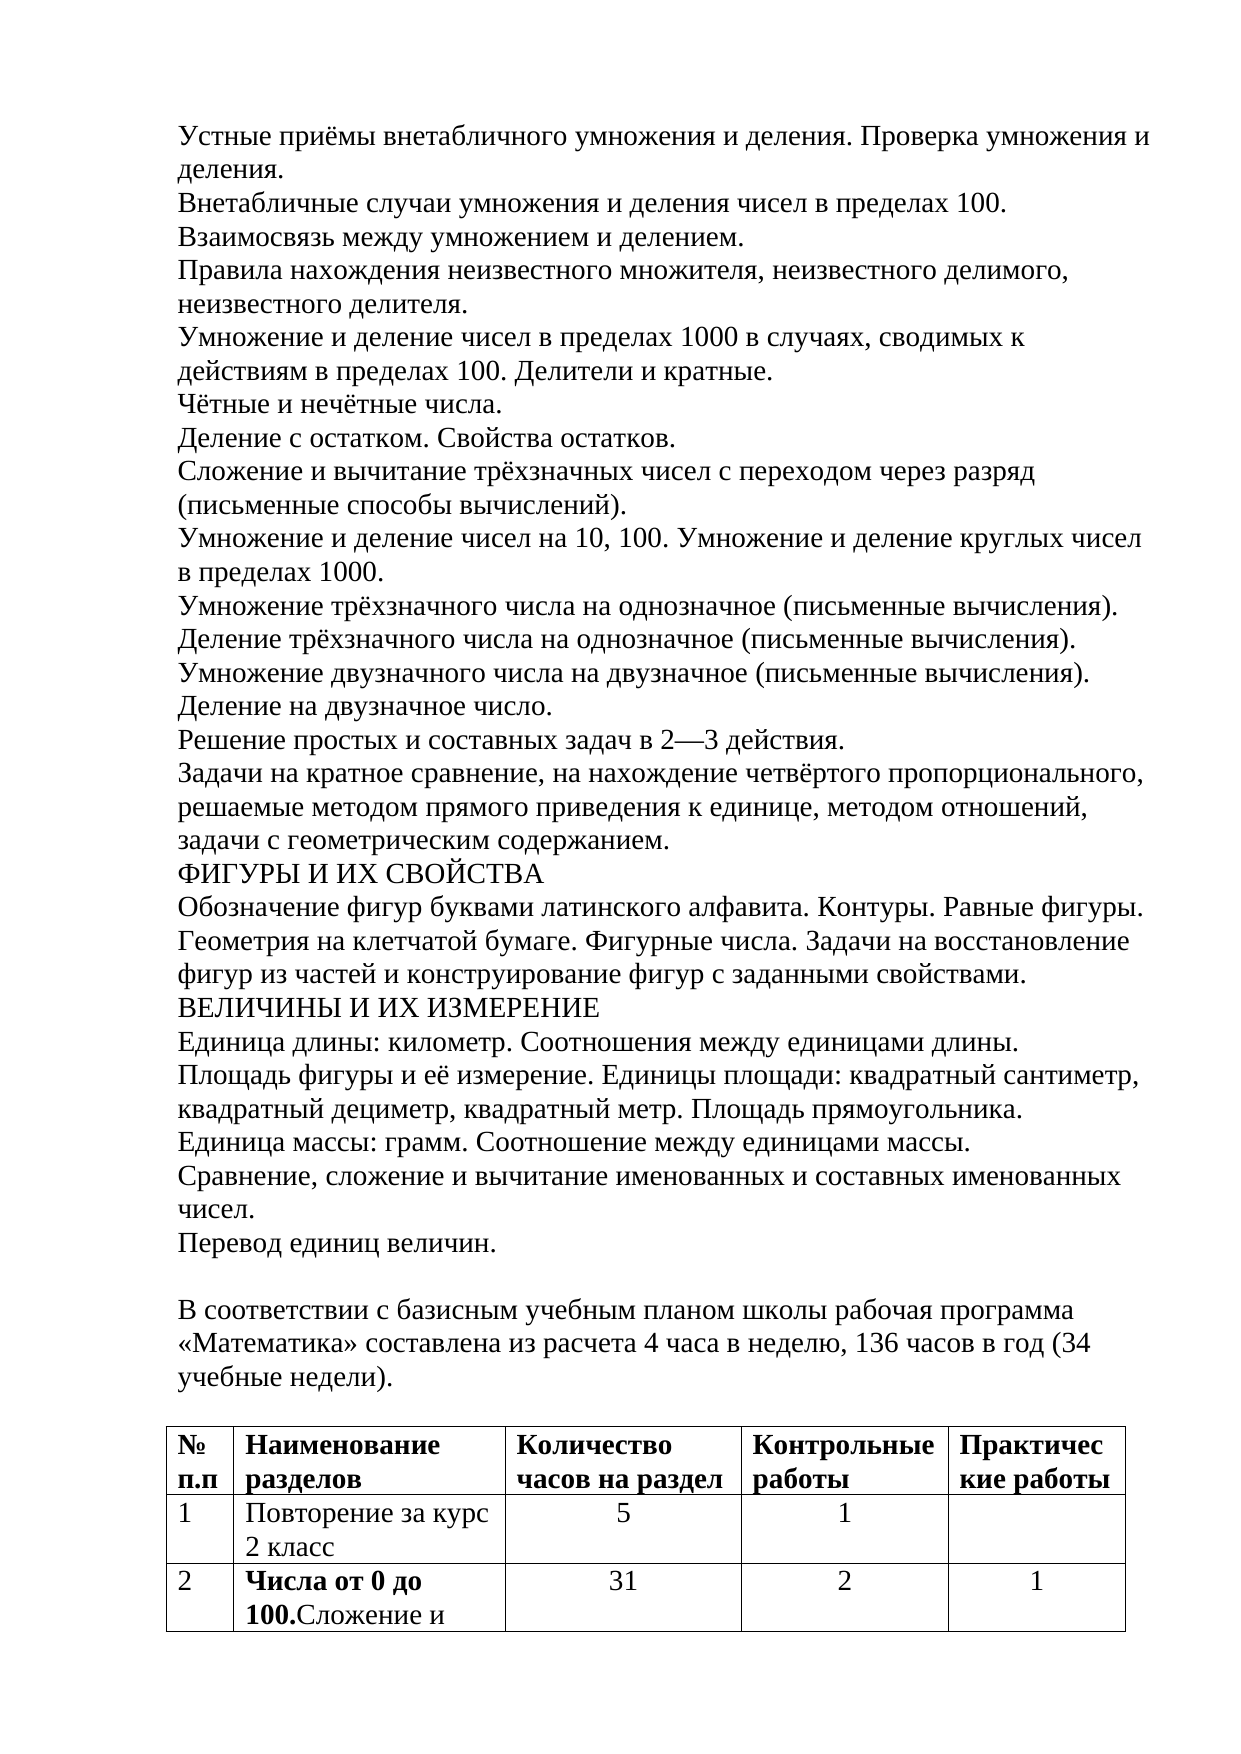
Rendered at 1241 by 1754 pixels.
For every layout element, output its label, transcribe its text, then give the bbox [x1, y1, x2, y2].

table_cell [949, 1495, 1125, 1562]
table_cell 5 [506, 1495, 741, 1562]
text Решение простых и составных задач в 2—3 действия. [177, 722, 1152, 755]
text Чётные и нечётные числа. [177, 386, 1152, 420]
table_cell 1 [949, 1564, 1125, 1631]
table_cell 2 [742, 1564, 948, 1631]
text Умножение и деление чисел в пределах 1000 в случаях, сводимых к действиям в пределах 100. Делители и кратные. [177, 319, 1152, 386]
text Обозначение фигур буквами латинского алфавита. Контуры. Равные фигуры. Геометрия на клетчатой бумаге. Фигурные числа. Задачи на восстановление фигур из частей и конструирование фигур с заданными свойствами. [177, 889, 1152, 990]
text Внетабличные случаи умножения и деления чисел в пределах 100. Взаимосвязь между умножением и делением. [177, 185, 1152, 252]
text Правила нахождения неизвестного множителя, неизвестного делимого, неизвестного делителя. [177, 252, 1152, 319]
table_header Практические работы [949, 1427, 1125, 1494]
table_header Наименование разделов [234, 1427, 505, 1494]
text Задачи на кратное сравнение, на нахождение четвёртого пропорционального, решаемые методом прямого приведения к единице, методом отношений, задачи с геометрическим содержанием. [177, 755, 1152, 856]
text В соответствии с базисным учебным планом школы рабочая программа «Математика» составлена из расчета 4 часа в неделю, 136 часов в год (34 учебные недели). [177, 1292, 1152, 1393]
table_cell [234, 1564, 505, 1631]
table_cell 1 [742, 1495, 948, 1562]
text Устные приёмы внетабличного умножения и деления. Проверка умножения и деления. [177, 118, 1152, 185]
text Сложение и вычитание трёхзначных чисел с переходом через разряд (письменные способы вычислений). [177, 453, 1152, 521]
text Умножение двузначного числа на двузначное (письменные вычисления). Деление на двузначное число. [177, 655, 1152, 722]
table_header Количество часов на раздел [506, 1427, 741, 1494]
table_header Контрольные работы [742, 1427, 948, 1494]
text Сравнение, сложение и вычитание именованных и составных именованных чисел. [177, 1158, 1152, 1225]
text Умножение трёхзначного числа на однозначное (письменные вычисления). Деление трёхзначного числа на однозначное (письменные вычисления). [177, 588, 1152, 655]
text Деление с остатком. Свойства остатков. [177, 420, 1152, 453]
text Площадь фигуры и её измерение. Единицы площади: квадратный сантиметр, квадратный дециметр, квадратный метр. Площадь прямоугольника. [177, 1057, 1152, 1124]
table_header № п.п [167, 1427, 233, 1494]
text ФИГУРЫ И ИХ СВОЙСТВА [177, 856, 1152, 889]
table_cell 31 [506, 1564, 741, 1631]
text ВЕЛИЧИНЫ И ИХ ИЗМЕРЕНИЕ [177, 990, 1152, 1024]
table_cell Повторение за курс 2 класс [234, 1495, 505, 1562]
text Единица массы: грамм. Соотношение между единицами массы. [177, 1124, 1152, 1158]
table_cell 2 [167, 1564, 233, 1631]
text Перевод единиц величин. [177, 1225, 1152, 1258]
table_cell 1 [167, 1495, 233, 1562]
text Единица длины: километр. Соотношения между единицами длины. [177, 1024, 1152, 1057]
text Умножение и деление чисел на 10, 100. Умножение и деление круглых чисел в пределах 1000. [177, 521, 1152, 588]
